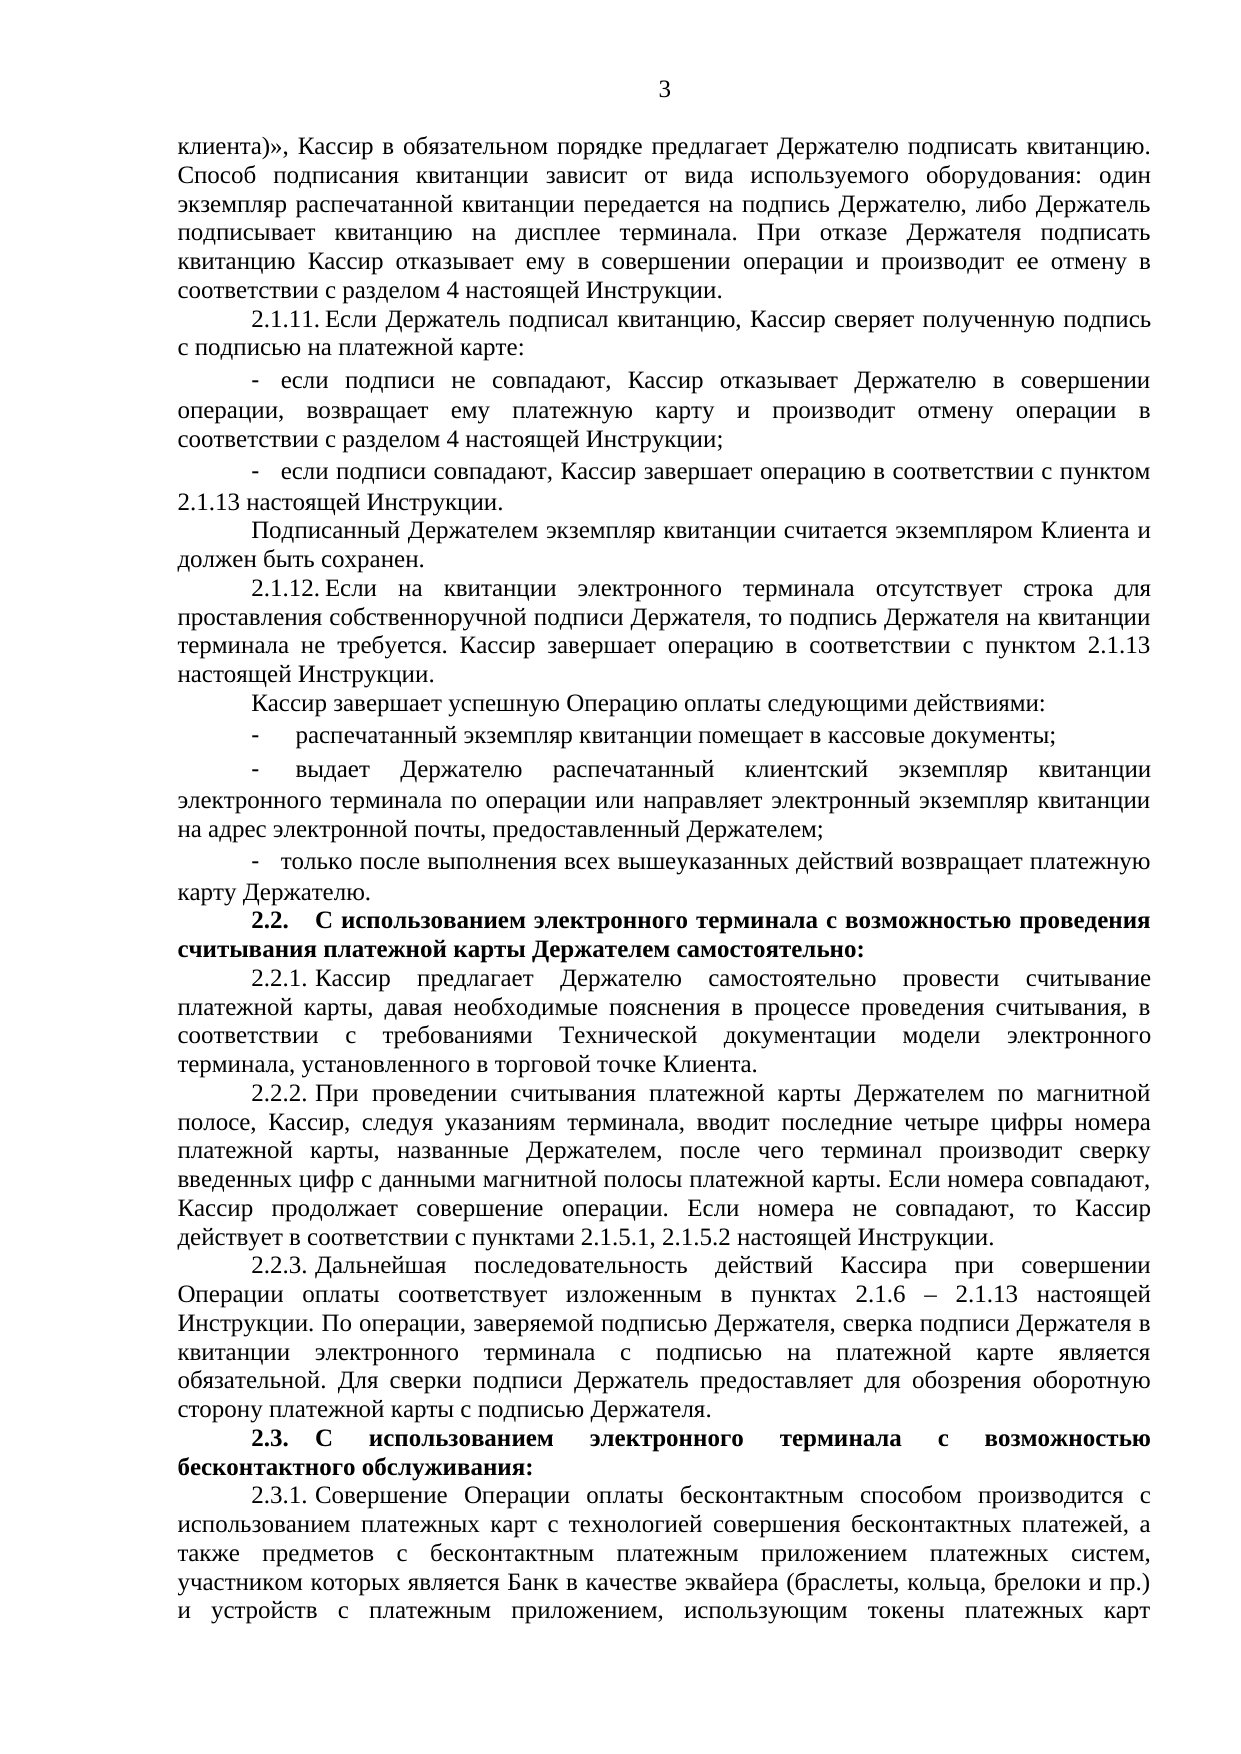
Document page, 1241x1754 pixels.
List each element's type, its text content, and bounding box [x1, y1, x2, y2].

list если подписи не совпадают, Кассир отказывает Держателю в совершении операции, возвращает ему платежную карту и производит отмену операции в соответствии с разделом 4 настоящей Инструкции; [177, 361, 1152, 453]
list При проведении считывания платежной карты Держателем по магнитной полосе, Кассир, следуя указаниям терминала, вводит последние четыре цифры номера платежной карты, названные Держателем, после чего терминал производит сверку введенных цифр с данными магнитной полосы платежной карты. Если номера совпадают, Кассир продолжает совершение операции. Если номера не совпадают, то Кассир действует в соответствии с пунктами 2.1.5.1, 2.1.5.2 настоящей Инструкции. [177, 1078, 1152, 1250]
list распечатанный экземпляр квитанции помещает в кассовые документы; [177, 717, 1152, 751]
list выдает Держателю распечатанный клиентский экземпляр квитанции электронного терминала по операции или направляет электронный экземпляр квитанции на адрес электронной почты, предоставленный Держателем; [177, 751, 1152, 842]
text Кассир завершает успешную Операцию оплаты следующими действиями: [177, 688, 1152, 717]
list Дальнейшая последовательность действий Кассира при совершении Операции оплаты соответствует изложенным в пунктах 2.1.6 – 2.1.13 настоящей Инструкции. По операции, заверяемой подписью Держателя, сверка подписи Держателя в квитанции электронного терминала с подписью на платежной карте является обязательной. Для сверки подписи Держатель предоставляет для обозрения оборотную сторону платежной карты с подписью Держателя. [177, 1250, 1152, 1423]
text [177, 1480, 1152, 1624]
list если подписи совпадают, Кассир завершает операцию в соответствии с пунктом 2.1.13 настоящей Инструкции. [177, 453, 1152, 516]
list Если Держатель подписал квитанцию, Кассир сверяет полученную подпись с подписью на платежной карте: [177, 304, 1152, 361]
list С использованием электронного терминала с возможностью бесконтактного обслуживания: [177, 1423, 1152, 1480]
list С использованием электронного терминала с возможностью проведения считывания платежной карты Держателем самостоятельно: [177, 905, 1152, 963]
list Кассир предлагает Держателю самостоятельно провести считывание платежной карты, давая необходимые пояснения в процессе проведения считывания, в соответствии с требованиями Технической документации модели электронного терминала, установленного в торговой точке Клиента. [177, 963, 1152, 1078]
text Подписанный Держателем экземпляр квитанции считается экземпляром Клиента и должен быть сохранен. [177, 516, 1152, 573]
list только после выполнения всех вышеуказанных действий возвращает платежную карту Держателю. [177, 842, 1152, 905]
list Если на квитанции электронного терминала отсутствует строка для проставления собственноручной подписи Держателя, то подпись Держателя на квитанции терминала не требуется. Кассир завершает операцию в соответствии с пунктом 2.1.13 настоящей Инструкции. [177, 573, 1152, 688]
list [177, 131, 1152, 304]
